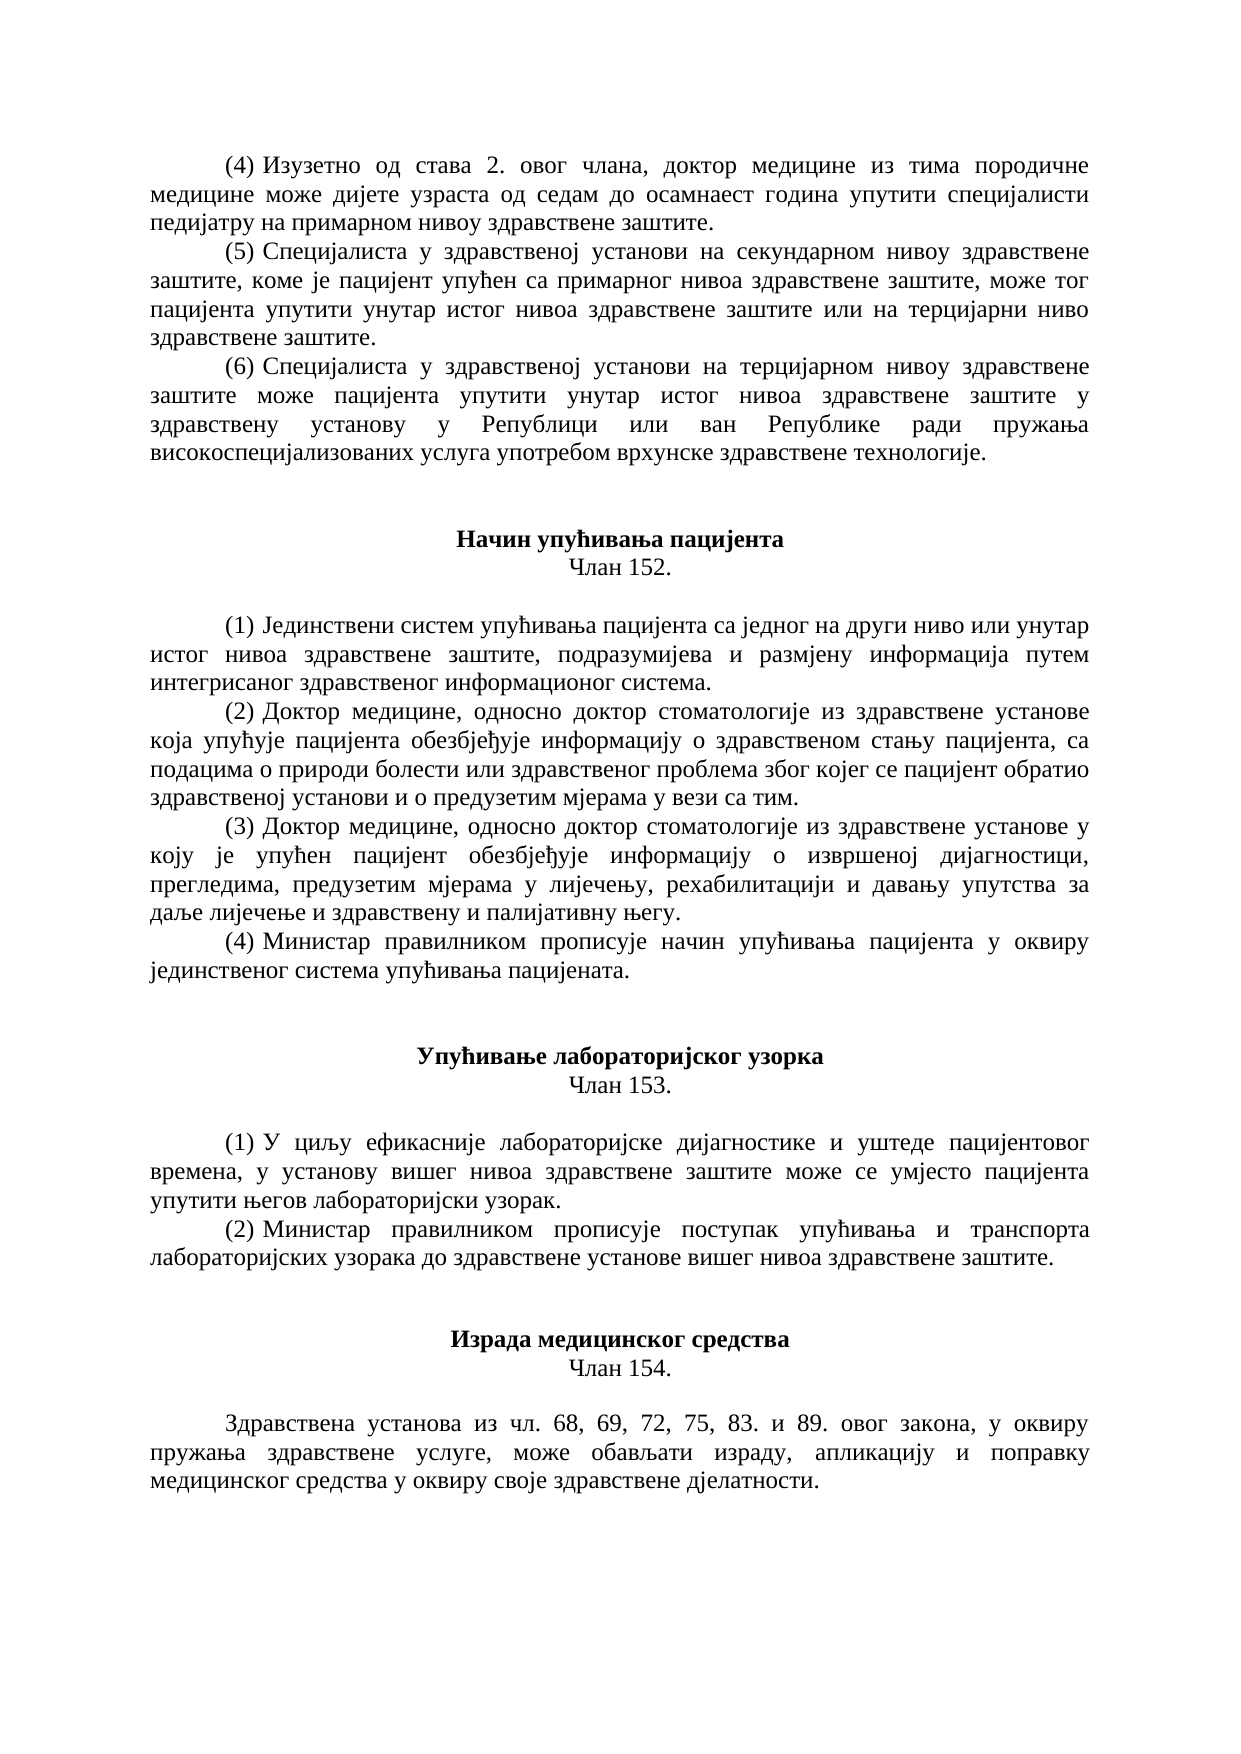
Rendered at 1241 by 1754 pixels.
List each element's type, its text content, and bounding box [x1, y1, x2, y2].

list Министар правилником прописује начин упућивања пацијента у оквиру јединственог система упућивања пацијената. [150, 926, 1090, 984]
list Доктор медицине, односно доктор стоматологије из здравствене установе која упућује пацијента обезбјеђује информацију о здравственом стању пацијента, са подацима о природи болести или здравственог проблема због којег се пацијент обратио здравственој установи и о предузетим мјерама у вези са тим. [150, 696, 1090, 811]
list Специјалиста у здравственој установи на секундарном нивоу здравствене заштите, коме је пацијент упућен са примарног нивоа здравствене заштите, може тог пацијента упутити унутар истог нивоа здравствене заштите или на терцијарни ниво здравствене заштите. [150, 236, 1090, 351]
list Доктор медицине, односно доктор стоматологије из здравствене установе у коју је упућен пацијент обезбјеђује информацију о извршеној дијагностици, прегледима, предузетим мјерама у лијечењу, рехабилитацији и давању упутства за даље лијечење и здравствену и палијативну његу. [150, 811, 1090, 926]
text Израда медицинског средства [150, 1324, 1090, 1353]
text Члан 152. [150, 552, 1090, 581]
text Члан 153. [150, 1070, 1090, 1099]
text Здравствена установа из чл. 68, 69, 72, 75, 83. и 89. овог закона, у оквиру пружања здравствене услуге, може обављати израду, апликацију и поправку медицинског средства у оквиру своје здравствене дјелатности. [150, 1408, 1090, 1494]
list Специјалиста у здравственој установи на терцијарном нивоу здравствене заштите може пацијента упутити унутар истог нивоа здравствене заштите у здравствену установу у Републици или ван Републике ради пружања високоспецијализованих услуга употребом врхунске здравствене технологије. [150, 351, 1090, 466]
text Начин упућивања пацијента [150, 524, 1090, 552]
list Министар правилником прописује поступак упућивања и транспорта лабораторијских узорака до здравствене установе вишег нивоа здравствене заштите. [150, 1214, 1090, 1271]
text Члан 154. [150, 1353, 1090, 1381]
text Упућивање лабораторијског узорка [150, 1041, 1090, 1070]
list Изузетно од става 2. овог члана, доктор медицине из тима породичне медицине може дијете узраста од седам до осамнаест година упутити специјалисти педијатру на примарном нивоу здравствене заштите. [150, 150, 1090, 236]
list У циљу ефикасније лабораторијске дијагностике и уштеде пацијентовог времена, у установу вишег нивоа здравствене заштите може се умјесто пацијента упутити његов лабораторијски узорак. [150, 1127, 1090, 1214]
list Јединствени систем упућивања пацијента са једног на други ниво или унутар истог нивоа здравствене заштите, подразумијева и размјену информација путем интегрисаног здравственог информационог система. [150, 610, 1090, 696]
